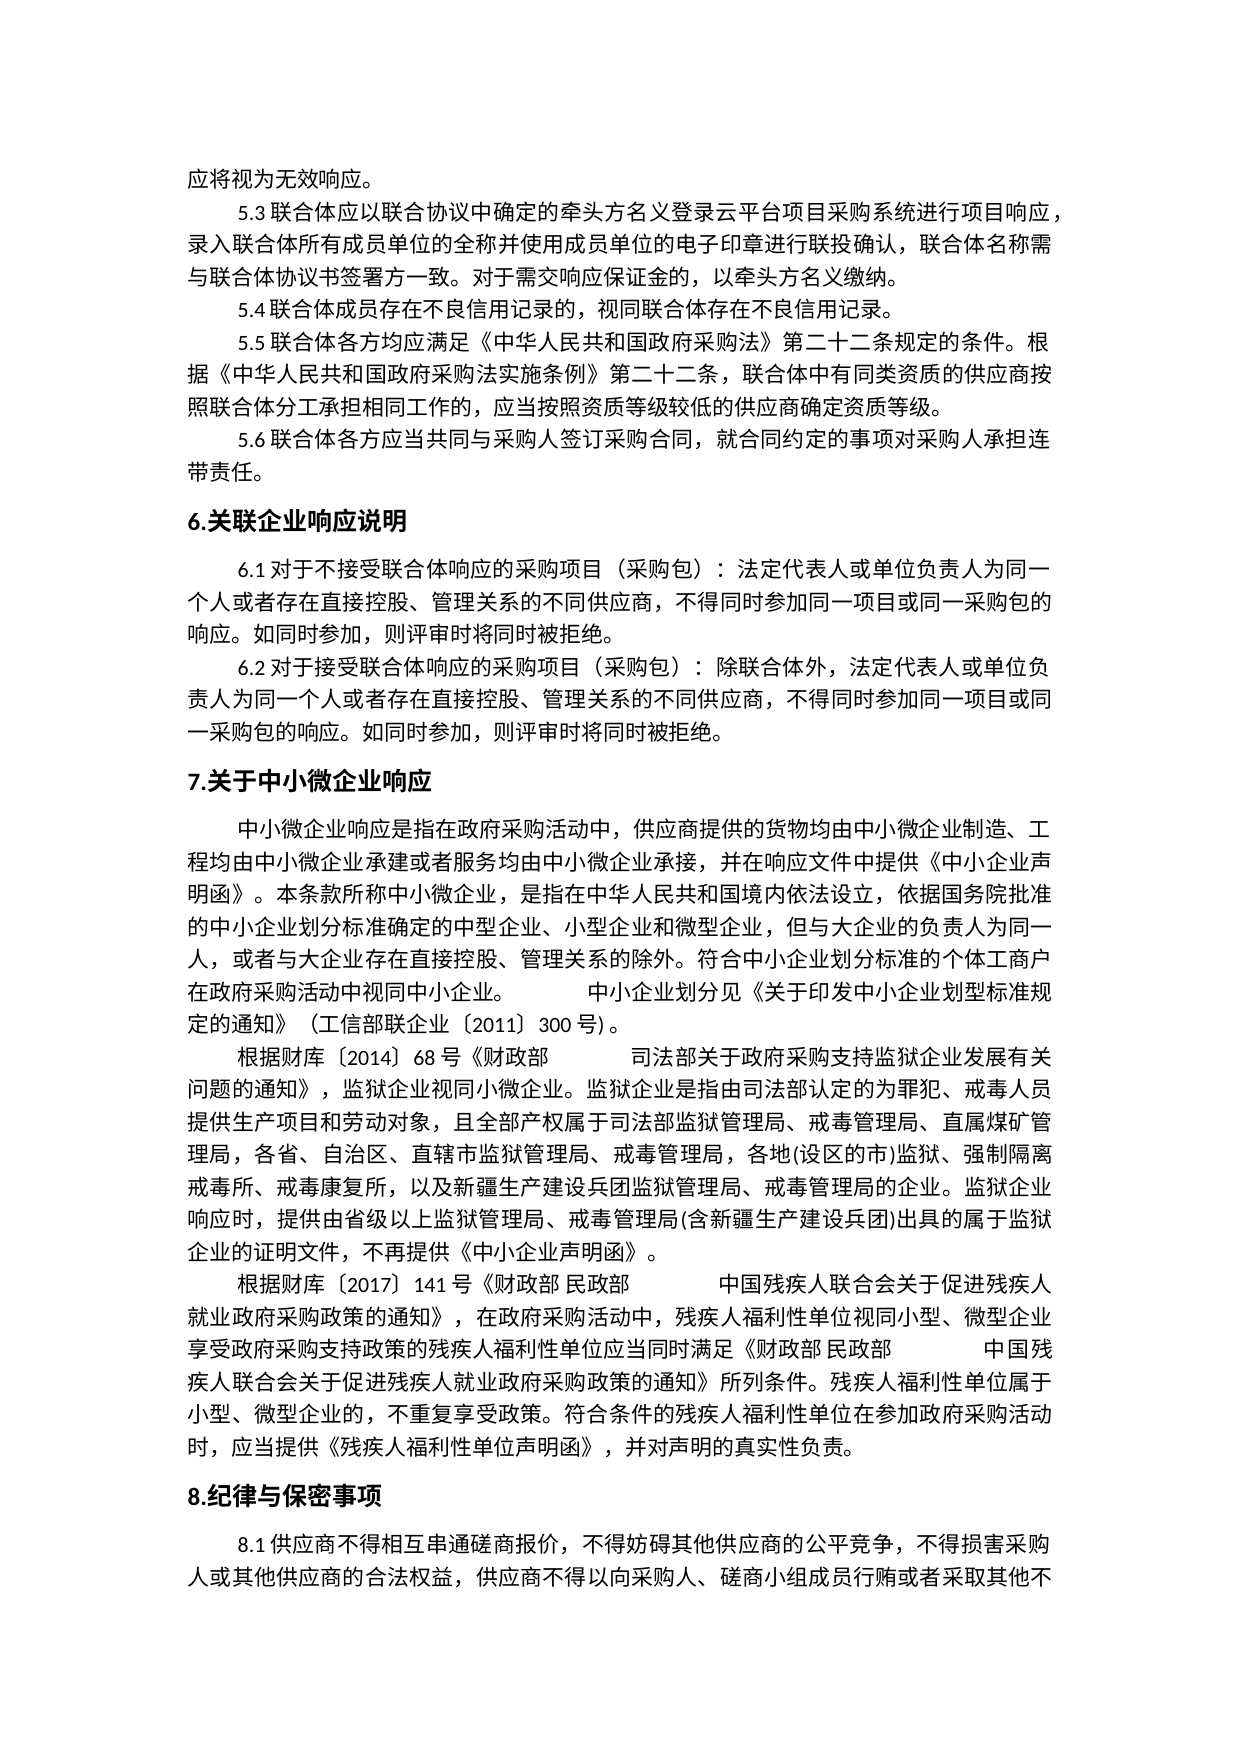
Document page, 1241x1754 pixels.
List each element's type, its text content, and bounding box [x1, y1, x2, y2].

text 6.2对于接受联合体响应的采购项目（采购包）：除联合体外，法定代表人或单位负责人为同一个人或者存在直接控股、管理关系的不同供应商，不得同时参加同一项目或同一采购包的响应。如同时参加，则评审时将同时被拒绝。 [187, 649, 1053, 747]
text 中小微企业响应是指在政府采购活动中，供应商提供的货物均由中小微企业制造、工程均由中小微企业承建或者服务均由中小微企业承接，并在响应文件中提供《中小企业声明函》。本条款所称中小微企业，是指在中华人民共和国境内依法设立，依据国务院批准的中小企业划分标准确定的中型企业、小型企业和微型企业，但与大企业的负责人为同一人，或者与大企业存在直接控股、管理关系的除外。符合中小企业划分标准的个体工商户，在政府采购活动中视同中小企业。 中小企业划分见《关于印发中小企业划型标准规定的通知》（工信部联企业〔2011〕300号) 。 [187, 812, 1053, 1039]
text 5.5联合体各方均应满足《中华人民共和国政府采购法》第二十二条规定的条件。根据《中华人民共和国政府采购法实施条例》第二十二条，联合体中有同类资质的供应商按照联合体分工承担相同工作的，应当按照资质等级较低的供应商确定资质等级。 [187, 324, 1053, 422]
text 5.4联合体成员存在不良信用记录的，视同联合体存在不良信用记录。 [187, 292, 1053, 324]
text 根据财库〔2014〕68号《财政部 司法部关于政府采购支持监狱企业发展有关问题的通知》，监狱企业视同小微企业。监狱企业是指由司法部认定的为罪犯、戒毒人员提供生产项目和劳动对象，且全部产权属于司法部监狱管理局、戒毒管理局、直属煤矿管理局，各省、自治区、直辖市监狱管理局、戒毒管理局，各地(设区的市)监狱、强制隔离戒毒所、戒毒康复所，以及新疆生产建设兵团监狱管理局、戒毒管理局的企业。监狱企业响应时，提供由省级以上监狱管理局、戒毒管理局(含新疆生产建设兵团)出具的属于监狱企业的证明文件，不再提供《中小企业声明函》。 [187, 1039, 1053, 1267]
text 7.关于中小微企业响应 [187, 747, 1053, 812]
text 根据财库〔2017〕141号《财政部 民政部 中国残疾人联合会关于促进残疾人就业政府采购政策的通知》，在政府采购活动中，残疾人福利性单位视同小型、微型企业，享受政府采购支持政策的残疾人福利性单位应当同时满足《财政部 民政部 中国残疾人联合会关于促进残疾人就业政府采购政策的通知》所列条件。残疾人福利性单位属于小型、微型企业的，不重复享受政策。符合条件的残疾人福利性单位在参加政府采购活动时，应当提供《残疾人福利性单位声明函》，并对声明的真实性负责。 [187, 1267, 1053, 1462]
text 6.1对于不接受联合体响应的采购项目（采购包）：法定代表人或单位负责人为同一个人或者存在直接控股、管理关系的不同供应商，不得同时参加同一项目或同一采购包的响应。如同时参加，则评审时将同时被拒绝。 [187, 552, 1053, 649]
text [187, 1527, 1053, 1592]
text 5.6联合体各方应当共同与采购人签订采购合同，就合同约定的事项对采购人承担连带责任。 [187, 422, 1053, 487]
text 6.关联企业响应说明 [187, 487, 1053, 552]
text 8.纪律与保密事项 [187, 1462, 1053, 1527]
text 5.3联合体应以联合协议中确定的牵头方名义登录云平台项目采购系统进行项目响应，录入联合体所有成员单位的全称并使用成员单位的电子印章进行联投确认，联合体名称需与联合体协议书签署方一致。对于需交响应保证金的，以牵头方名义缴纳。 [187, 194, 1053, 292]
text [187, 162, 1053, 194]
